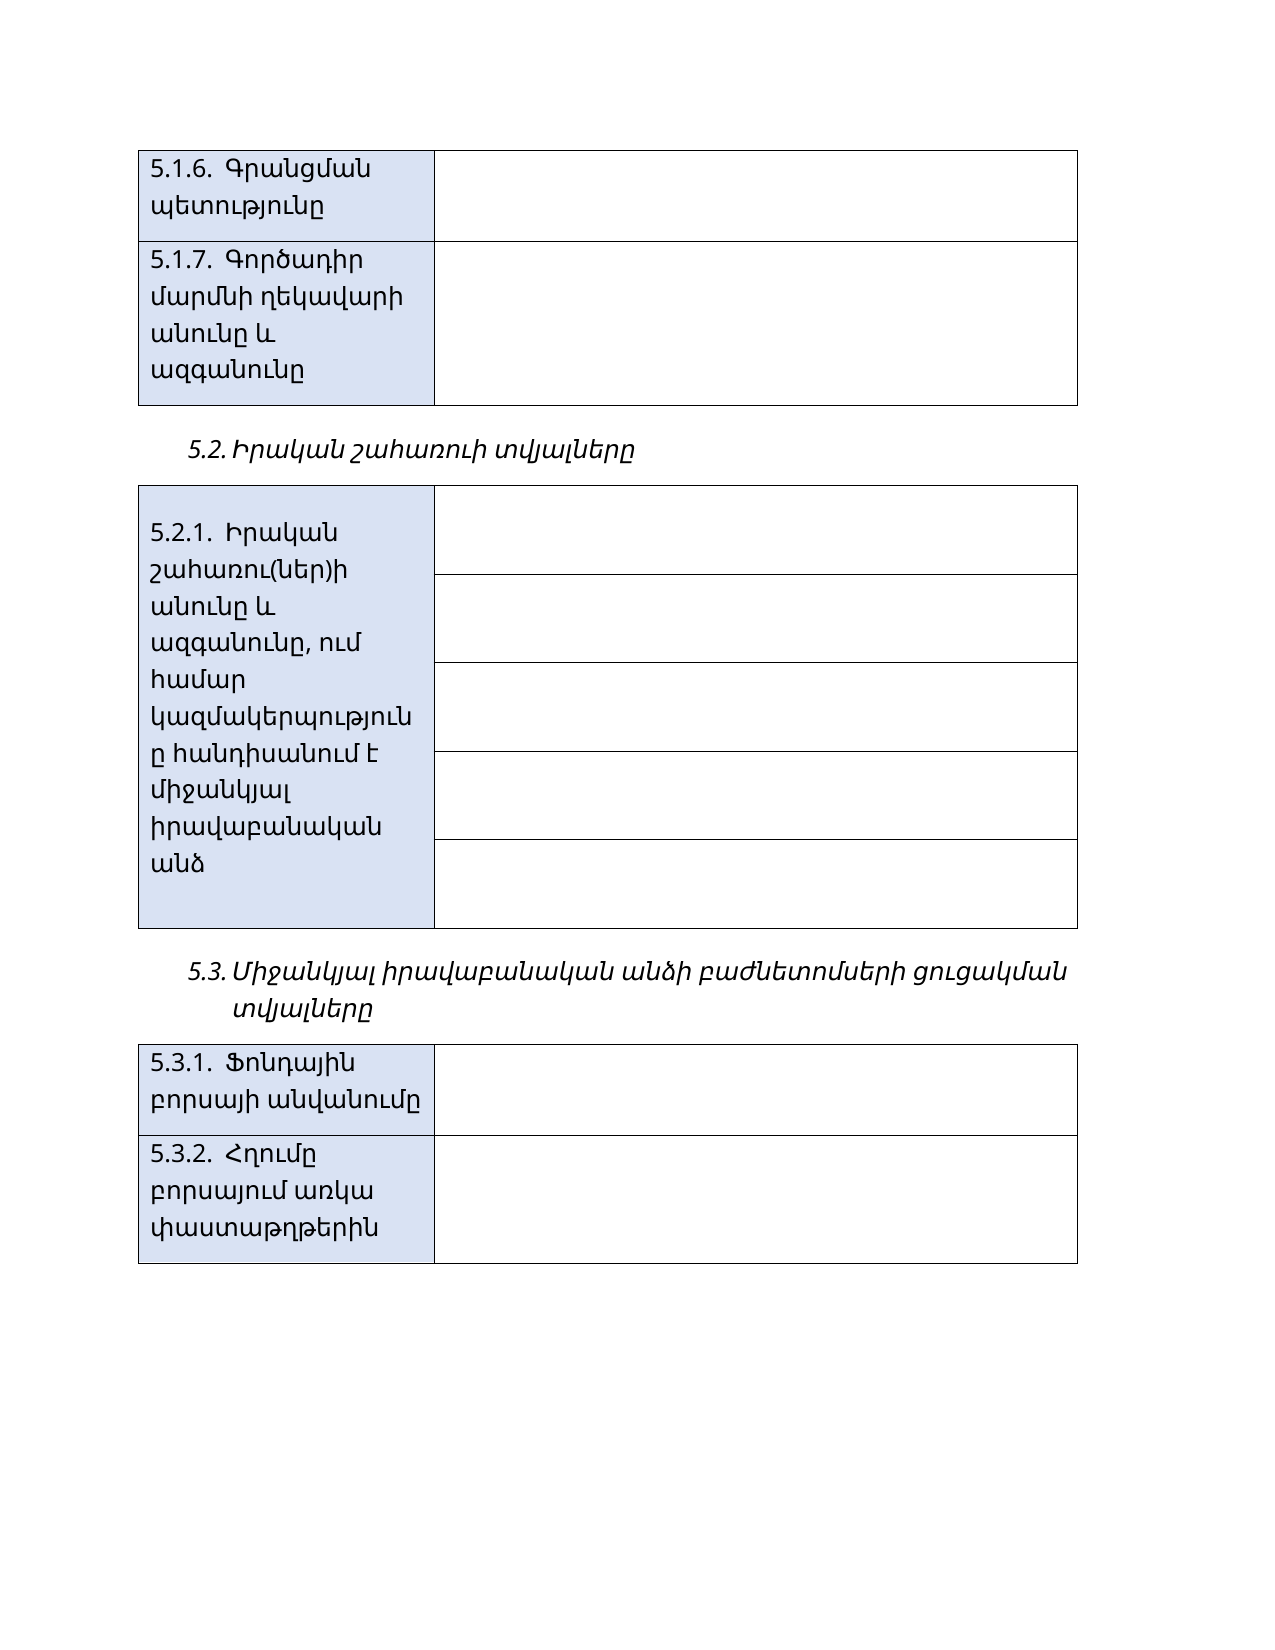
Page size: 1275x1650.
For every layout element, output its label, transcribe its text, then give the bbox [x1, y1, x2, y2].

table_cell [435, 840, 1077, 928]
table_header Ֆոնդային բորսայի անվանումը [139, 1045, 434, 1135]
list Իրական շահառուի տվյալները [187, 431, 1125, 465]
table_cell [435, 575, 1077, 662]
table_cell [435, 151, 1077, 241]
table_cell [435, 242, 1077, 405]
list Միջանկյալ իրավաբանական անձի բաժնետոմսերի ցուցակման տվյալները [187, 954, 1125, 1024]
table_cell Գրանցման պետությունը [139, 151, 434, 241]
table_cell [435, 752, 1077, 839]
table_cell [435, 663, 1077, 751]
table_header Իրական շահառու(ներ)ի անունը և ազգանունը, ում համար կազմակերպությունը հանդիսանում է միջանկյալ իրավաբանական անձ [139, 486, 434, 928]
table_cell [435, 1136, 1077, 1262]
table_header [435, 486, 1077, 573]
table_cell Հղումը բորսայում առկա փաստաթղթերին [139, 1136, 434, 1262]
table_header [435, 1045, 1077, 1135]
table_cell Գործադիր մարմնի ղեկավարի անունը և ազգանունը [139, 242, 434, 405]
